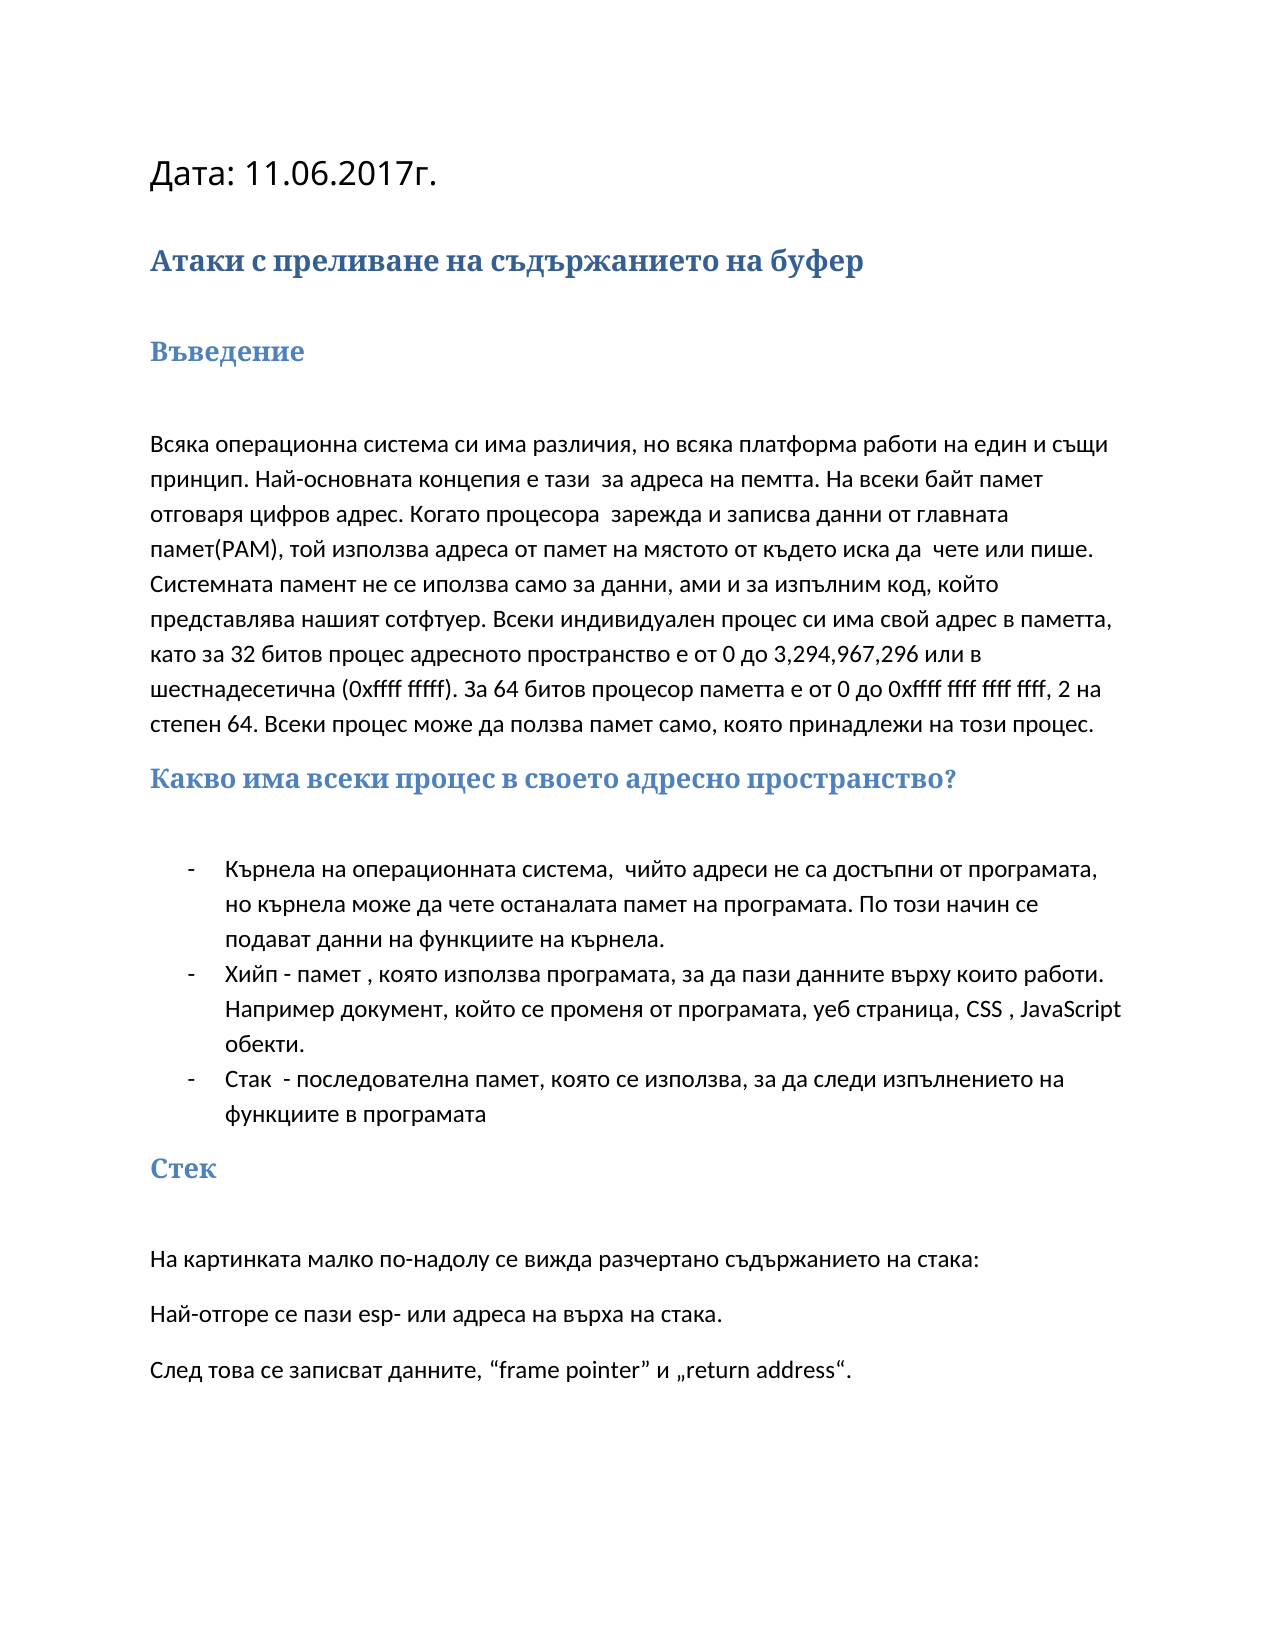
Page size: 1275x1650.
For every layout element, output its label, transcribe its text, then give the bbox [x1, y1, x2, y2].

list Кърнела на операционната система, чийто адреси не са достъпни от програмата, но кърнела може да чете останалата памет на програмата. По този начин се подават данни на функциите на кърнела. [187, 853, 1125, 954]
text Всяка операционна система си има различия, но всяка платформа работи на един и същи принцип. Най-основната концепия е тази за адреса на пемтта. На всеки байт памет отговаря цифров адрес. Когато процесора зарежда и записва данни от главната памет(РАМ), той използва адреса от памет на мястото от където иска да чете или пише. Системната памент не се иползва само за данни, ами и за изпълним код, който представлява нашият сотфтуер. Всеки индивидуален процес си има свой адрес в паметта, като за 32 битов процес адресното пространство е от 0 до 3,294,967,296 или в шестнадесетична (0xffff fffff). За 64 битов процесор паметта е от 0 до 0xffff ffff ffff ffff, 2 на степен 64. Всеки процес може да ползва памет само, която принадлежи на този процес. [150, 428, 1125, 739]
subtitle Какво има всеки процес в своето адресно пространство? [150, 764, 1125, 796]
subtitle Въведение [150, 337, 1125, 368]
list Хийп - памет , която използва програмата, за да пази данните върху които работи. Например документ, който се променя от програмата, уеб страница, CSS , JavaScript обекти. [187, 958, 1125, 1059]
text След това се записват данните, “frame pointer” и „return address“. [150, 1354, 1125, 1385]
list Стак - последователна памет, която се използва, за да следи изпълнението на функциите в програмата [187, 1063, 1125, 1129]
text На картинката малко по-надолу се вижда разчертано съдържанието на стака: [150, 1243, 1125, 1273]
text Дата: 11.06.2017г. [150, 150, 1066, 195]
text Най-отгоре се пази esp- или адреса на върха на стака. [150, 1298, 1125, 1329]
subtitle Атаки с преливане на съдържанието на буфер [150, 245, 1125, 279]
subtitle Стек [150, 1154, 1125, 1185]
